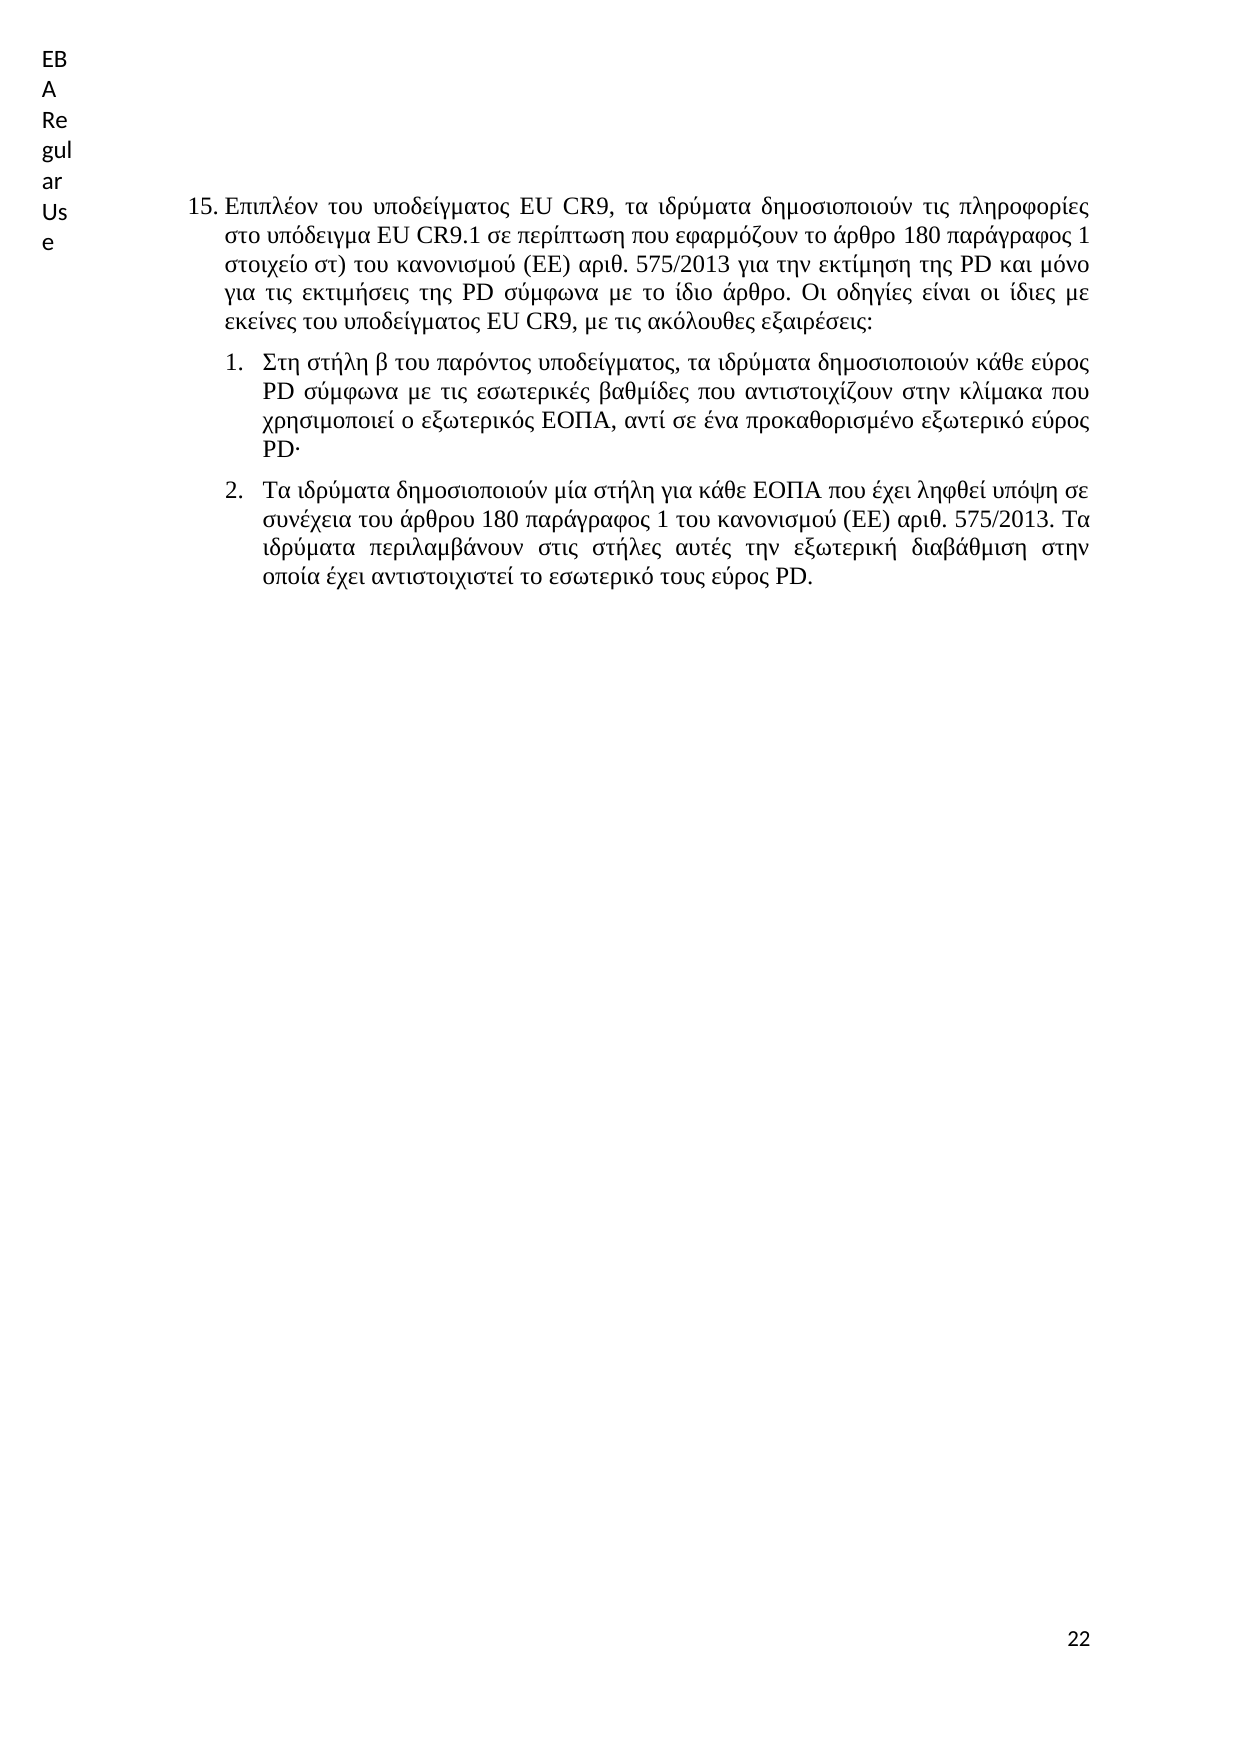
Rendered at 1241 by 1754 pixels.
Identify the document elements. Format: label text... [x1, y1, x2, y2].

list Τα ιδρύματα δημοσιοποιούν μία στήλη για κάθε ΕΟΠΑ που έχει ληφθεί υπόψη σε συνέχεια του άρθρου 180 παράγραφος 1 του κανονισμού (ΕΕ) αριθ. 575/2013. Τα ιδρύματα περιλαμβάνουν στις στήλες αυτές την εξωτερική διαβάθμιση στην οποία έχει αντιστοιχιστεί το εσωτερικό τους εύρος PD. [225, 475, 1090, 590]
list Στη στήλη β του παρόντος υποδείγματος, τα ιδρύματα δημοσιοποιούν κάθε εύρος PD σύμφωνα με τις εσωτερικές βαθμίδες που αντιστοιχίζουν στην κλίμακα που χρησιμοποιεί ο εξωτερικός ΕΟΠΑ, αντί σε ένα προκαθορισμένο εξωτερικό εύρος PD· [225, 347, 1090, 462]
list Επιπλέον του υποδείγματος EU CR9, τα ιδρύματα δημοσιοποιούν τις πληροφορίες στο υπόδειγμα EU CR9.1 σε περίπτωση που εφαρμόζουν το άρθρο 180 παράγραφος 1 στοιχείο στ) του κανονισμού (ΕΕ) αριθ. 575/2013 για την εκτίμηση της PD και μόνο για τις εκτιμήσεις της PD σύμφωνα με το ίδιο άρθρο. Οι οδηγίες είναι οι ίδιες με εκείνες του υποδείγματος EU CR9, με τις ακόλουθες εξαιρέσεις: [187, 191, 1090, 335]
